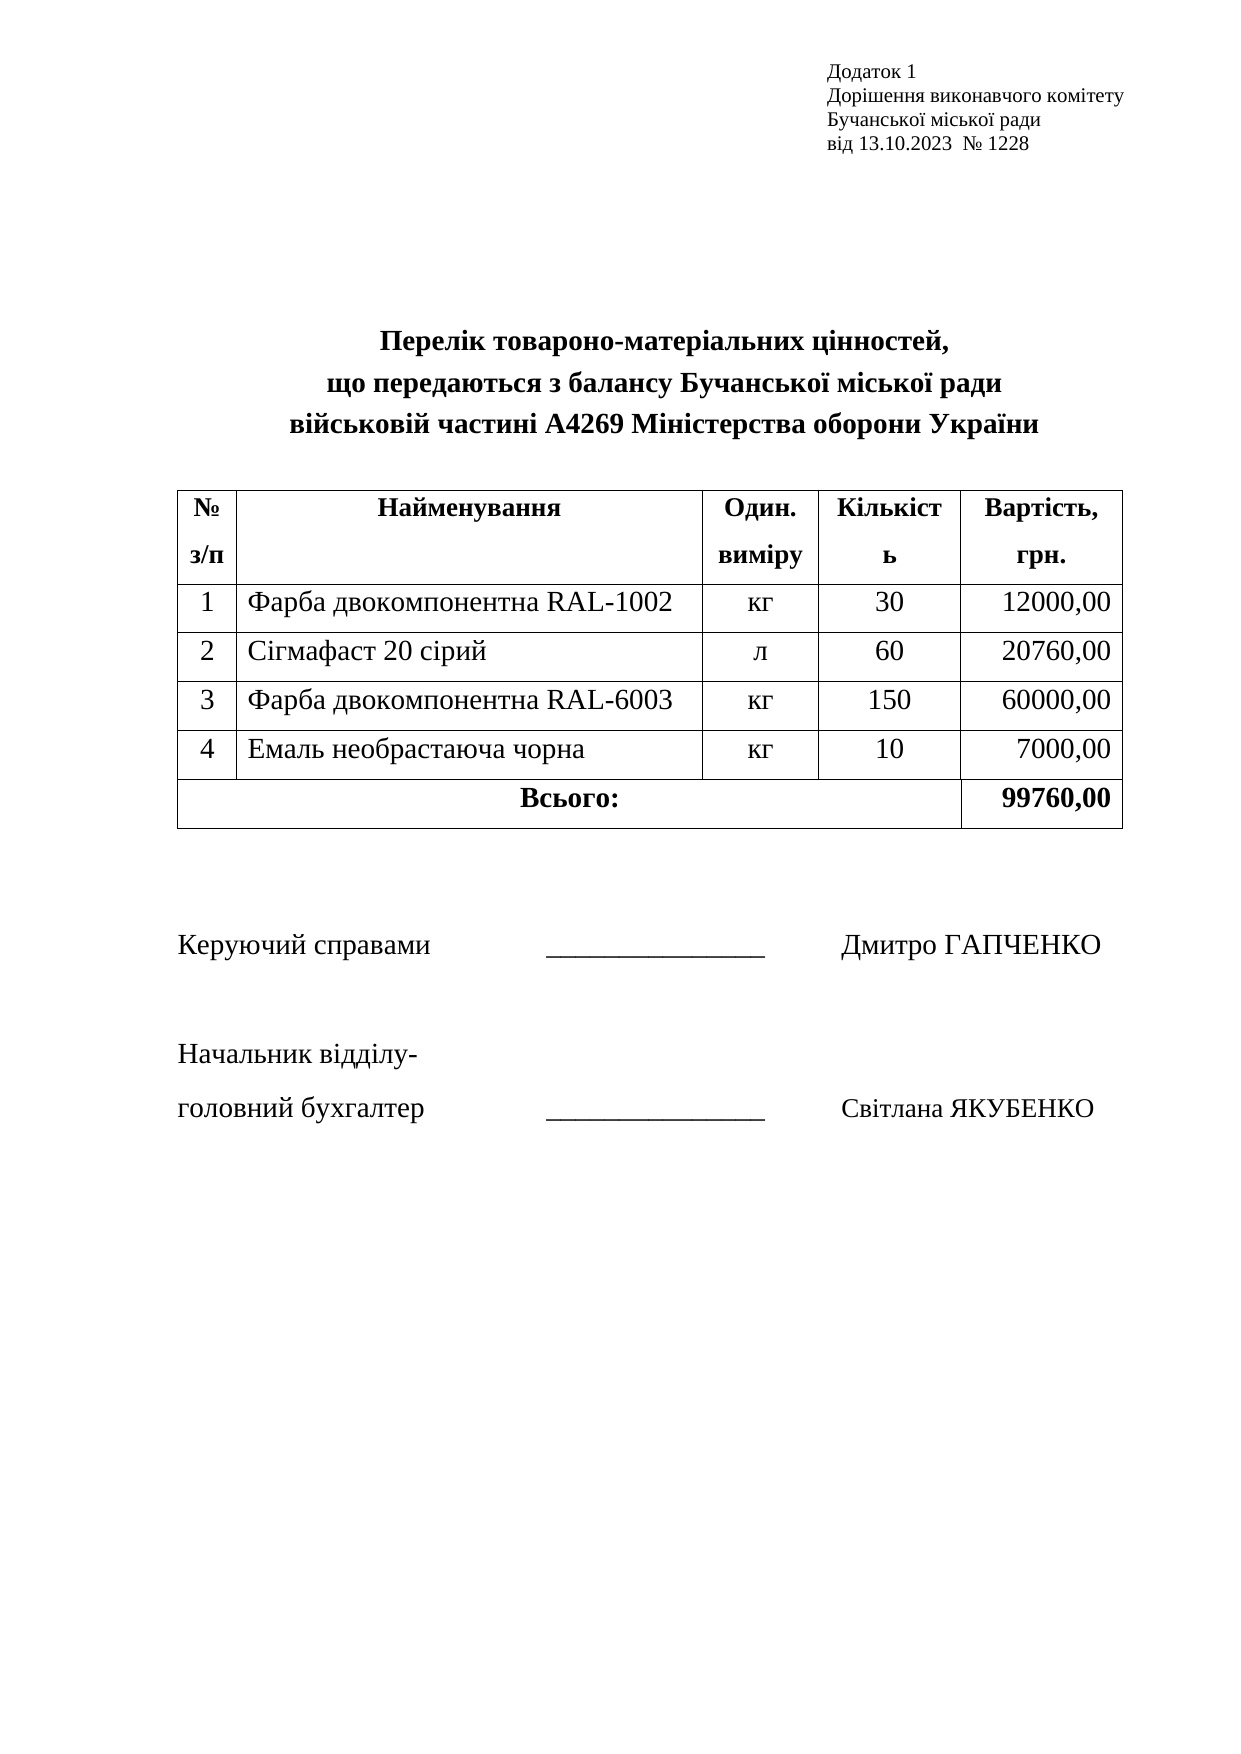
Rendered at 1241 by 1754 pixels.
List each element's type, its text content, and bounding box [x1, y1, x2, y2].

table_cell 99760,00 [962, 780, 1122, 828]
table_cell 60000,00 [961, 682, 1122, 730]
text головний бухгалтер _______________ Світлана ЯКУБЕНКО [177, 1091, 1152, 1124]
table_cell 12000,00 [961, 585, 1122, 632]
text Бучанської міської ради [827, 107, 1152, 131]
table_cell кг [703, 731, 818, 779]
table_cell Емаль необрастаюча чорна [237, 731, 702, 779]
table_cell кг [703, 585, 818, 632]
table_cell Сігмафаст 20 сірий [237, 633, 702, 681]
text що передаються з балансу Бучанської міської ради [177, 365, 1152, 398]
table_cell Фарба двокомпонентна RAL-6003 [237, 682, 702, 730]
text Перелік товароно-матеріальних цінностей, [177, 323, 1152, 356]
table_cell 1 [178, 585, 236, 632]
table_cell 150 [819, 682, 960, 730]
table_header Вартість, грн. [961, 491, 1122, 583]
table_cell Всього: [178, 780, 961, 828]
table_header № з/п [178, 491, 236, 583]
table_cell 3 [178, 682, 236, 730]
table_header Кількість [819, 491, 960, 583]
table_cell 10 [819, 731, 960, 779]
text від 13.10.2023 № 1228 [827, 131, 1152, 155]
table_cell 4 [178, 731, 236, 779]
table_cell л [703, 633, 818, 681]
text Керуючий справами _______________ Дмитро ГАПЧЕНКО [177, 927, 1152, 961]
table_cell 60 [819, 633, 960, 681]
table_cell 2 [178, 633, 236, 681]
table_cell 7000,00 [961, 731, 1122, 779]
table_header Найменування [237, 491, 702, 583]
table_cell 30 [819, 585, 960, 632]
table_header Один. виміру [703, 491, 818, 583]
table_cell кг [703, 682, 818, 730]
text військовій частині А4269 Міністерства оборони України [177, 407, 1152, 440]
text Дорішення виконавчого комітету [827, 83, 1152, 107]
table_cell 20760,00 [961, 633, 1122, 681]
text Додаток 1 [827, 59, 1152, 83]
table_cell Фарба двокомпонентна RAL-1002 [237, 585, 702, 632]
text Начальник відділу- [177, 1036, 1152, 1070]
